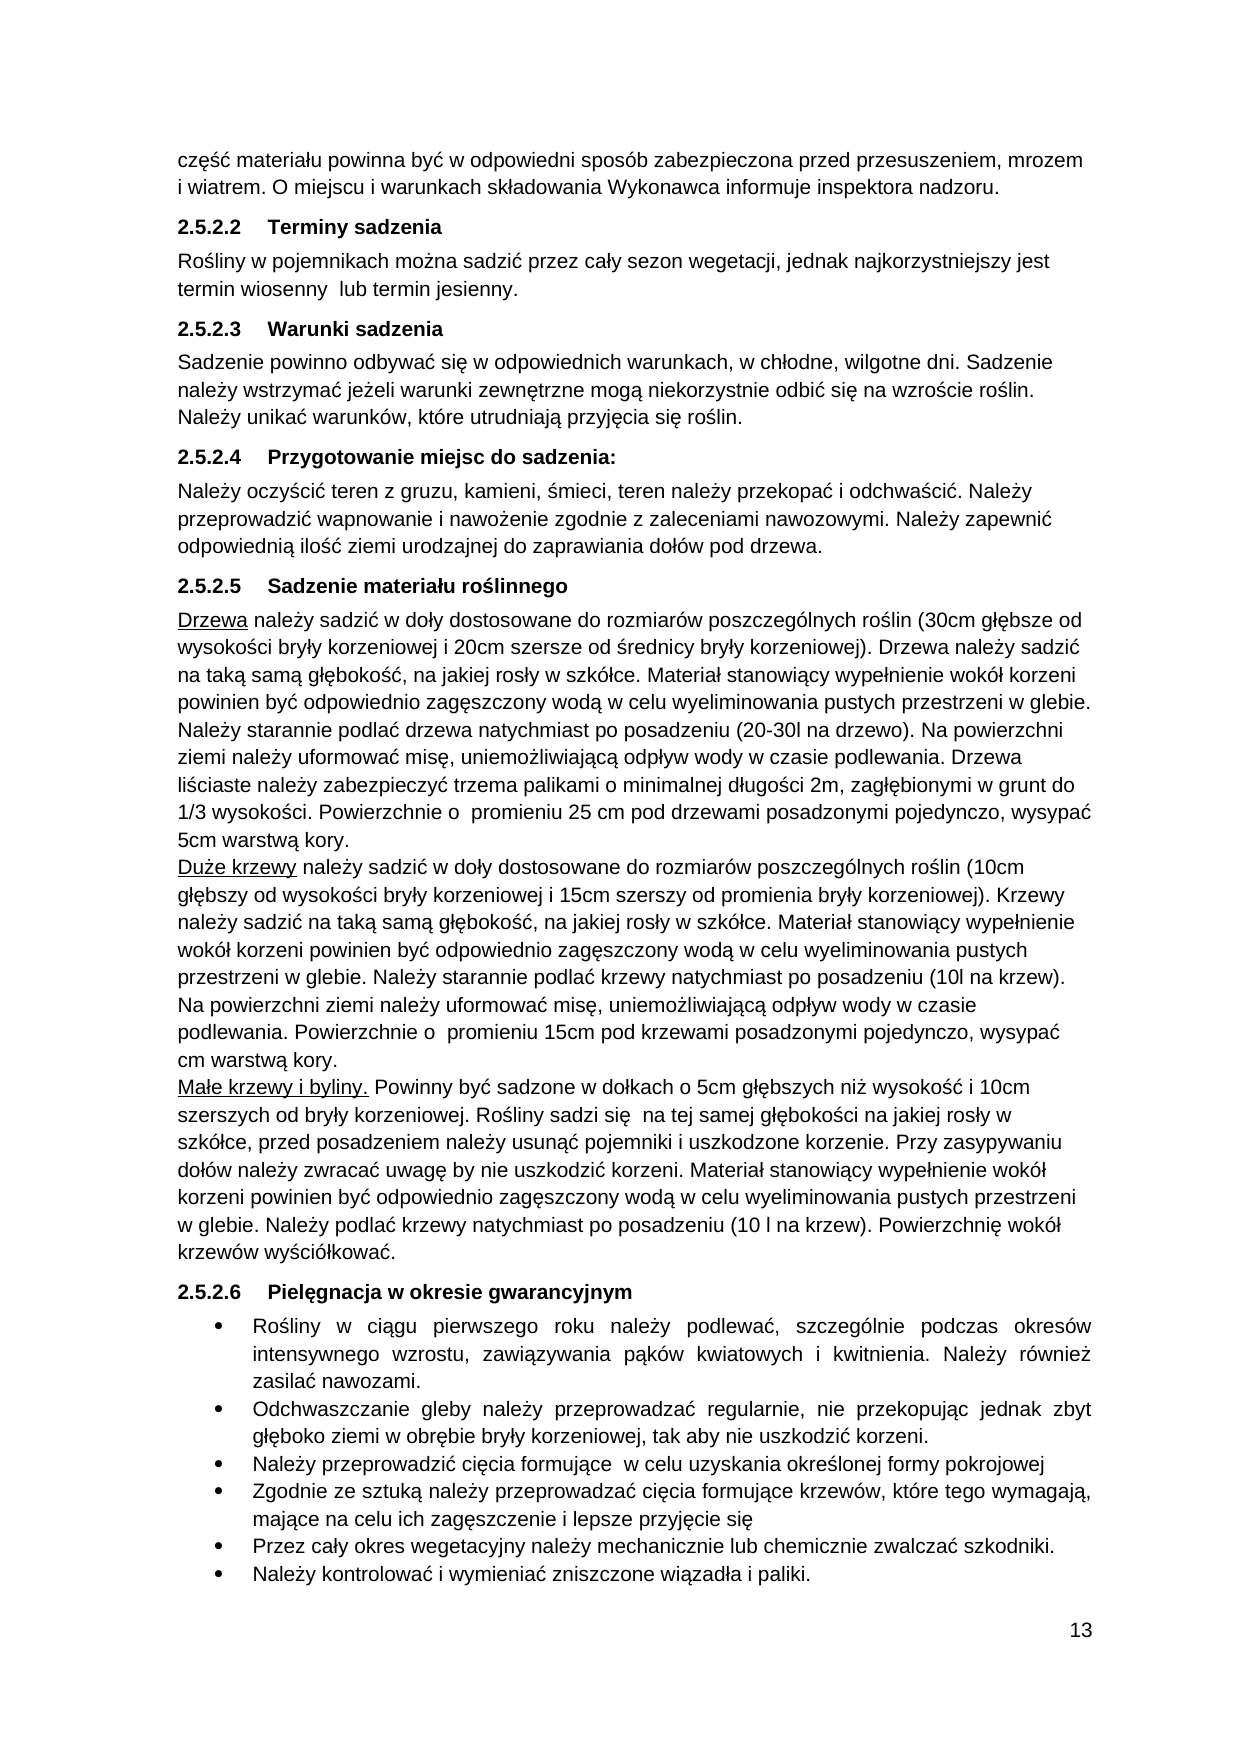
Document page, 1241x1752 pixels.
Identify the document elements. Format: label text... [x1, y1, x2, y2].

text Rośliny w pojemnikach można sadzić przez cały sezon wegetacji, jednak najkorzystniejszy jest termin wiosenny lub termin jesienny. [177, 249, 1092, 300]
text Sadzenie powinno odbywać się w odpowiednich warunkach, w chłodne, wilgotne dni. Sadzenie należy wstrzymać jeżeli warunki zewnętrzne mogą niekorzystnie odbić się na wzroście roślin. Należy unikać warunków, które utrudniają przyjęcia się roślin. [177, 350, 1092, 429]
text Należy oczyścić teren z gruzu, kamieni, śmieci, teren należy przekopać i odchwaścić. Należy przeprowadzić wapnowanie i nawożenie zgodnie z zaleceniami nawozowymi. Należy zapewnić odpowiednią ilość ziemi urodzajnej do zaprawiania dołów pod drzewa. [177, 479, 1092, 558]
list Odchwaszczanie gleby należy przeprowadzać regularnie, nie przekopując jednak zbyt głęboko ziemi w obrębie bryły korzeniowej, tak aby nie uszkodzić korzeni. [215, 1397, 1092, 1448]
text Duże krzewy należy sadzić w doły dostosowane do rozmiarów poszczególnych roślin (10cm głębszy od wysokości bryły korzeniowej i 15cm szerszy od promienia bryły korzeniowej). Krzewy należy sadzić na taką samą głębokość, na jakiej rosły w szkółce. Materiał stanowiący wypełnienie wokół korzeni powinien być odpowiednio zagęszczony wodą w celu wyeliminowania pustych przestrzeni w glebie. Należy starannie podlać krzewy natychmiast po posadzeniu (10l na krzew). Na powierzchni ziemi należy uformować misę, uniemożliwiającą odpływ wody w czasie podlewania. Powierzchnie o promieniu 15cm pod krzewami posadzonymi pojedynczo, wysypać cm warstwą kory. [177, 855, 1092, 1072]
subtitle Pielęgnacja w okresie gwarancyjnym [177, 1280, 1092, 1304]
list Zgodnie ze sztuką należy przeprowadzać cięcia formujące krzewów, które tego wymagają, mające na celu ich zagęszczenie i lepsze przyjęcie się [215, 1479, 1092, 1531]
text Małe krzewy i byliny. Powinny być sadzone w dołkach o 5cm głębszych niż wysokość i 10cm szerszych od bryły korzeniowej. Rośliny sadzi się na tej samej głębokości na jakiej rosły w szkółce, przed posadzeniem należy usunąć pojemniki i uszkodzone korzenie. Przy zasypywaniu dołów należy zwracać uwagę by nie uszkodzić korzeni. Materiał stanowiący wypełnienie wokół korzeni powinien być odpowiednio zagęszczony wodą w celu wyeliminowania pustych przestrzeni w glebie. Należy podlać krzewy natychmiast po posadzeniu (10 l na krzew). Powierzchnię wokół krzewów wyściółkować. [177, 1075, 1092, 1264]
list Należy przeprowadzić cięcia formujące w celu uzyskania określonej formy pokrojowej [215, 1452, 1092, 1476]
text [177, 148, 1092, 199]
text Drzewa należy sadzić w doły dostosowane do rozmiarów poszczególnych roślin (30cm głębsze od wysokości bryły korzeniowej i 20cm szersze od średnicy bryły korzeniowej). Drzewa należy sadzić na taką samą głębokość, na jakiej rosły w szkółce. Materiał stanowiący wypełnienie wokół korzeni powinien być odpowiednio zagęszczony wodą w celu wyeliminowania pustych przestrzeni w glebie. Należy starannie podlać drzewa natychmiast po posadzeniu (20-30l na drzewo). Na powierzchni ziemi należy uformować misę, uniemożliwiającą odpływ wody w czasie podlewania. Drzewa liściaste należy zabezpieczyć trzema palikami o minimalnej długości 2m, zagłębionymi w grunt do 1/3 wysokości. Powierzchnie o promieniu 25 cm pod drzewami posadzonymi pojedynczo, wysypać 5cm warstwą kory. [177, 608, 1092, 852]
subtitle Terminy sadzenia [177, 215, 1092, 239]
list Przez cały okres wegetacyjny należy mechanicznie lub chemicznie zwalczać szkodniki. [215, 1534, 1092, 1558]
list Należy kontrolować i wymieniać zniszczone wiązadła i paliki. [215, 1562, 1092, 1586]
subtitle Warunki sadzenia [177, 316, 1092, 340]
list Rośliny w ciągu pierwszego roku należy podlewać, szczególnie podczas okresów intensywnego wzrostu, zawiązywania pąków kwiatowych i kwitnienia. Należy również zasilać nawozami. [215, 1314, 1092, 1393]
subtitle Przygotowanie miejsc do sadzenia: [177, 445, 1092, 469]
subtitle Sadzenie materiału roślinnego [177, 574, 1092, 598]
